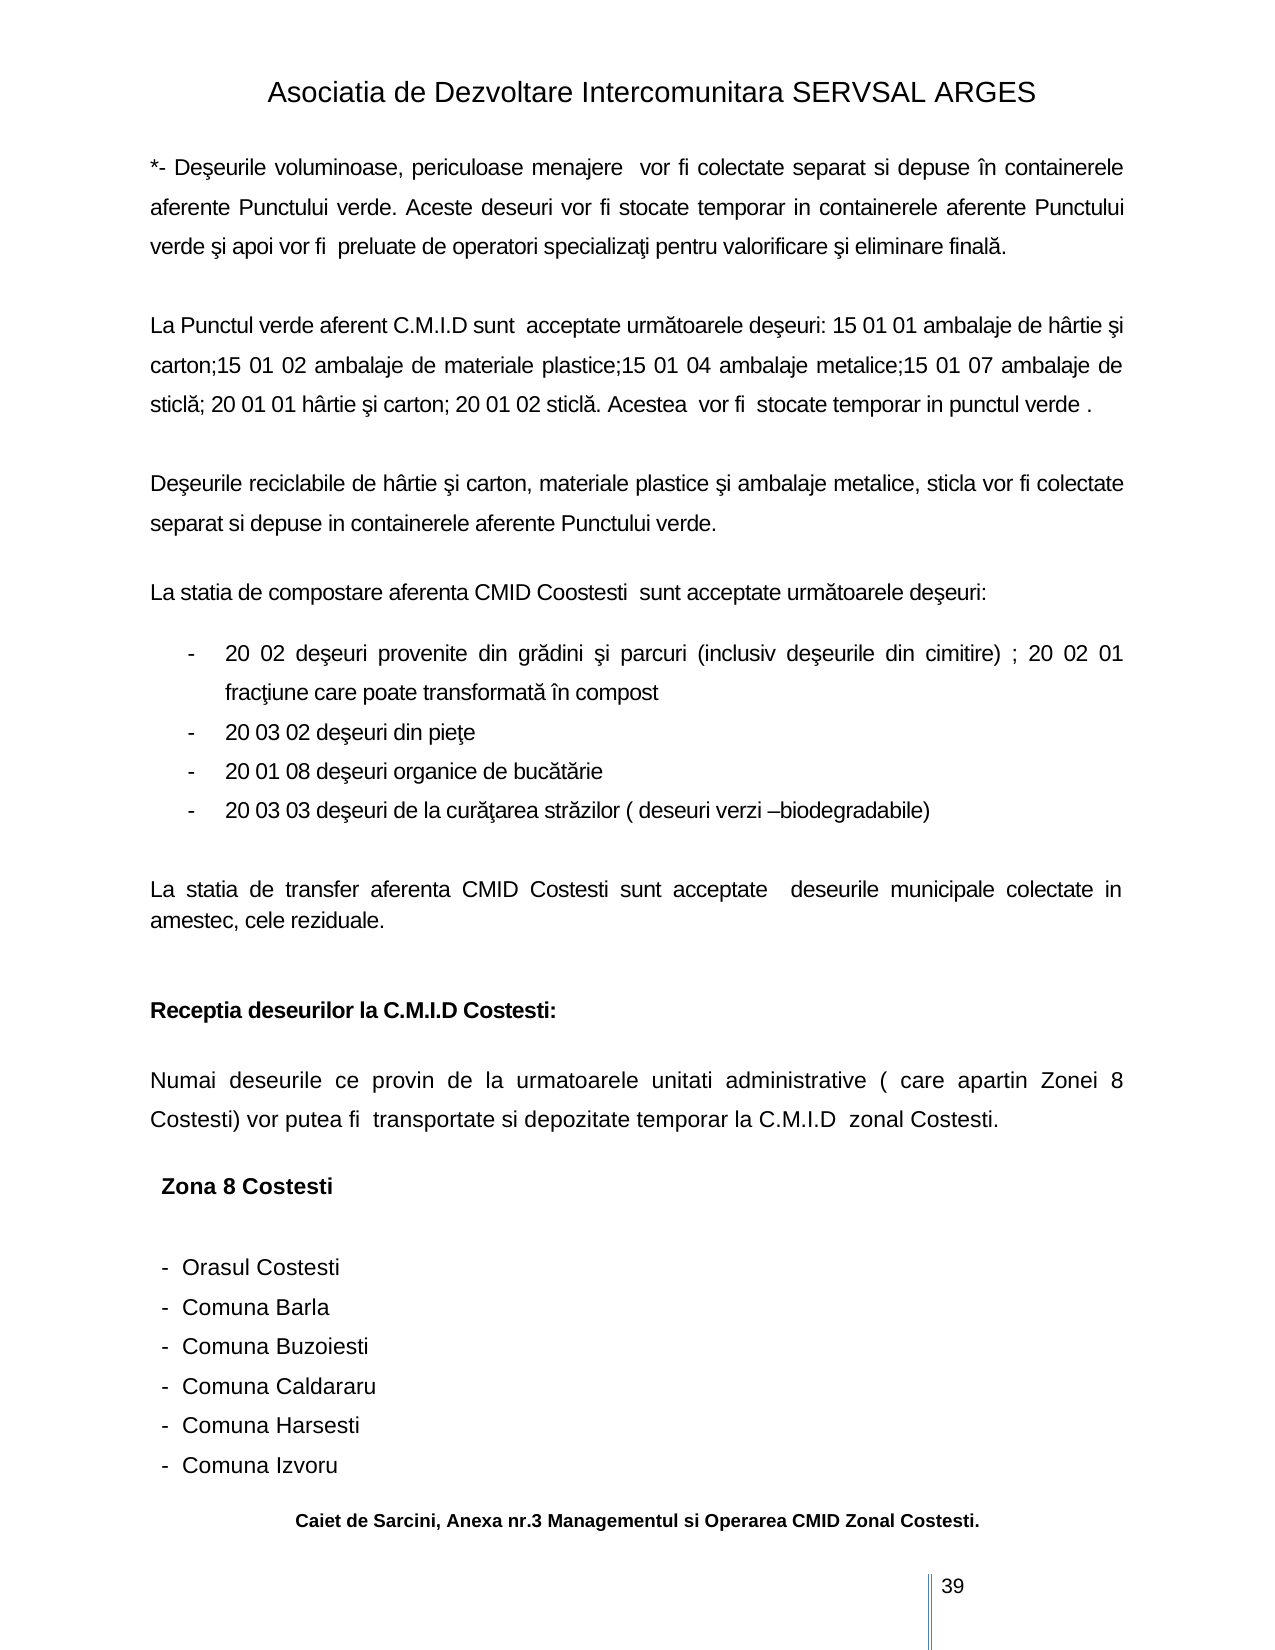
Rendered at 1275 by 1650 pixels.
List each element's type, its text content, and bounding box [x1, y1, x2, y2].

text - Comuna Izvoru [161, 1452, 1117, 1478]
text Numai deseurile ce provin de la urmatoarele unitati administrative ( care apartin Zonei 8 Costesti) vor putea fi transportate si depozitate temporar la C.M.I.D zonal Costesti. [150, 1067, 1125, 1133]
text - Comuna Buzoiesti [161, 1333, 1117, 1359]
text Receptia deseurilor la C.M.I.D Costesti: [150, 997, 1122, 1024]
text La Punctul verde aferent C.M.I.D sunt acceptate următoarele deşeuri: 15 01 01 ambalaje de hârtie şi carton;15 01 02 ambalaje de materiale plastice;15 01 04 ambalaje metalice;15 01 07 ambalaje de sticlă; 20 01 01 hârtie şi carton; 20 01 02 sticlă. Acestea vor fi stocate temporar in punctul verde . [150, 312, 1125, 417]
list 20 02 deşeuri provenite din grădini şi parcuri (inclusiv deşeurile din cimitire) ; 20 02 01 fracţiune care poate transformată în compost [187, 639, 1125, 705]
text Zona 8 Costesti [161, 1173, 1118, 1199]
list 20 03 02 deşeuri din pieţe [187, 718, 1125, 745]
text La statia de transfer aferenta CMID Costesti sunt acceptate deseurile municipale colectate in amestec, cele reziduale. [150, 876, 1122, 933]
text - Comuna Harsesti [161, 1412, 1117, 1438]
text *- Deşeurile voluminoase, periculoase menajere vor fi colectate separat si depuse în containerele aferente Punctului verde. Aceste deseuri vor fi stocate temporar in containerele aferente Punctului verde şi apoi vor fi preluate de operatori specializaţi pentru valorificare şi eliminare finală. [150, 154, 1125, 259]
list 20 01 08 deşeuri organice de bucătărie [187, 758, 1125, 784]
list 20 03 03 deşeuri de la curăţarea străzilor ( deseuri verzi –biodegradabile) [187, 797, 1125, 824]
text - Comuna Caldararu [161, 1373, 1117, 1399]
text Deşeurile reciclabile de hârtie şi carton, materiale plastice şi ambalaje metalice, sticla vor fi colectate separat si depuse in containerele aferente Punctului verde. [150, 470, 1125, 536]
text - Comuna Barla [161, 1294, 1117, 1320]
text La statia de compostare aferenta CMID Coostesti sunt acceptate următoarele deşeuri: [150, 579, 1122, 606]
text - Orasul Costesti [161, 1254, 1117, 1281]
